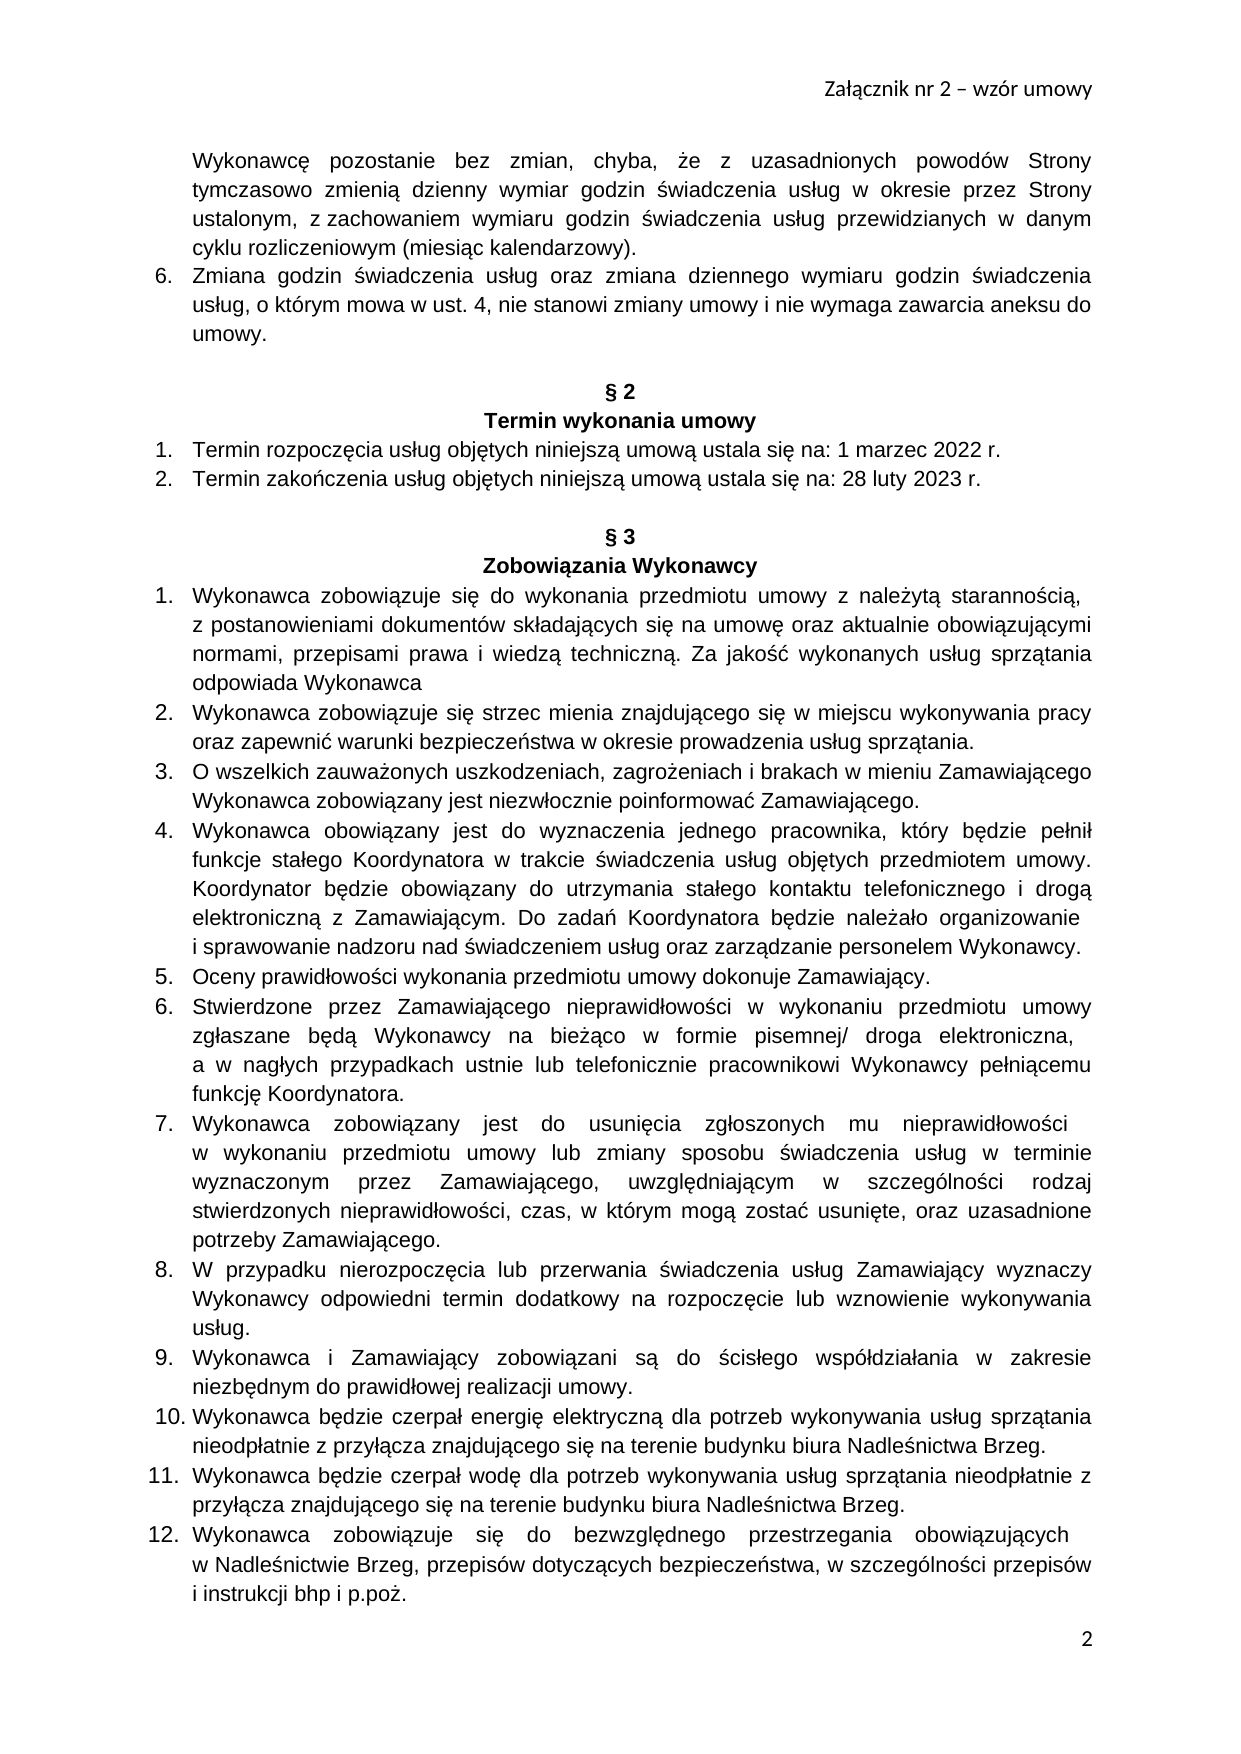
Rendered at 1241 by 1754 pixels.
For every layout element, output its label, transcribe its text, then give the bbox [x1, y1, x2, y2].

list Oceny prawidłowości wykonania przedmiotu umowy dokonuje Zamawiający. [154, 963, 1093, 989]
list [154, 148, 1093, 260]
list Wykonawca zobowiązuje się do wykonania przedmiotu umowy z należytą starannością, z postanowieniami dokumentów składających się na umowę oraz aktualnie obowiązującymi normami, przepisami prawa i wiedzą techniczną. Za jakość wykonanych usług sprzątania odpowiada Wykonawca [154, 582, 1093, 695]
text § 3 [148, 524, 1093, 549]
list Wykonawca obowiązany jest do wyznaczenia jednego pracownika, który będzie pełnił funkcje stałego Koordynatora w trakcie świadczenia usług objętych przedmiotem umowy. Koordynator będzie obowiązany do utrzymania stałego kontaktu telefonicznego i drogą elektroniczną z Zamawiającym. Do zadań Koordynatora będzie należało organizowanie i sprawowanie nadzoru nad świadczeniem usług oraz zarządzanie personelem Wykonawcy. [154, 817, 1093, 959]
text § 2 [148, 379, 1093, 404]
subtitle Zobowiązania Wykonawcy [148, 553, 1093, 578]
list Stwierdzone przez Zamawiającego nieprawidłowości w wykonaniu przedmiotu umowy zgłaszane będą Wykonawcy na bieżąco w formie pisemnej/ droga elektroniczna, a w nagłych przypadkach ustnie lub telefonicznie pracownikowi Wykonawcy pełniącemu funkcję Koordynatora. [154, 993, 1093, 1106]
list Wykonawca i Zamawiający zobowiązani są do ścisłego współdziałania w zakresie niezbędnym do prawidłowej realizacji umowy. [154, 1344, 1093, 1399]
text Termin wykonania umowy [148, 408, 1093, 433]
list Zmiana godzin świadczenia usług oraz zmiana dziennego wymiaru godzin świadczenia usług, o którym mowa w ust. 4, nie stanowi zmiany umowy i nie wymaga zawarcia aneksu do umowy. [154, 263, 1093, 347]
list W przypadku nierozpoczęcia lub przerwania świadczenia usług Zamawiający wyznaczy Wykonawcy odpowiedni termin dodatkowy na rozpoczęcie lub wznowienie wykonywania usług. [154, 1256, 1093, 1340]
list Termin zakończenia usług objętych niniejszą umową ustala się na: 28 luty 2023 r. [155, 466, 1093, 491]
list O wszelkich zauważonych uszkodzeniach, zagrożeniach i brakach w mieniu Zamawiającego Wykonawca zobowiązany jest niezwłocznie poinformować Zamawiającego. [154, 758, 1093, 813]
list Wykonawca będzie czerpał energię elektryczną dla potrzeb wykonywania usług sprzątania nieodpłatnie z przyłącza znajdującego się na terenie budynku biura Nadleśnictwa Brzeg. [154, 1403, 1093, 1458]
list Wykonawca zobowiązuje się do bezwzględnego przestrzegania obowiązujących w Nadleśnictwie Brzeg, przepisów dotyczących bezpieczeństwa, w szczególności przepisów i instrukcji bhp i p.poż. [148, 1521, 1093, 1606]
list Wykonawca będzie czerpał wodę dla potrzeb wykonywania usług sprzątania nieodpłatnie z przyłącza znajdującego się na terenie budynku biura Nadleśnictwa Brzeg. [148, 1462, 1093, 1518]
list Wykonawca zobowiązany jest do usunięcia zgłoszonych mu nieprawidłowości w wykonaniu przedmiotu umowy lub zmiany sposobu świadczenia usług w terminie wyznaczonym przez Zamawiającego, uwzględniającym w szczególności rodzaj stwierdzonych nieprawidłowości, czas, w którym mogą zostać usunięte, oraz uzasadnione potrzeby Zamawiającego. [154, 1110, 1093, 1252]
list Wykonawca zobowiązuje się strzec mienia znajdującego się w miejscu wykonywania pracy oraz zapewnić warunki bezpieczeństwa w okresie prowadzenia usług sprzątania. [154, 699, 1093, 754]
list Termin rozpoczęcia usług objętych niniejszą umową ustala się na: 1 marzec 2022 r. [155, 437, 1093, 462]
